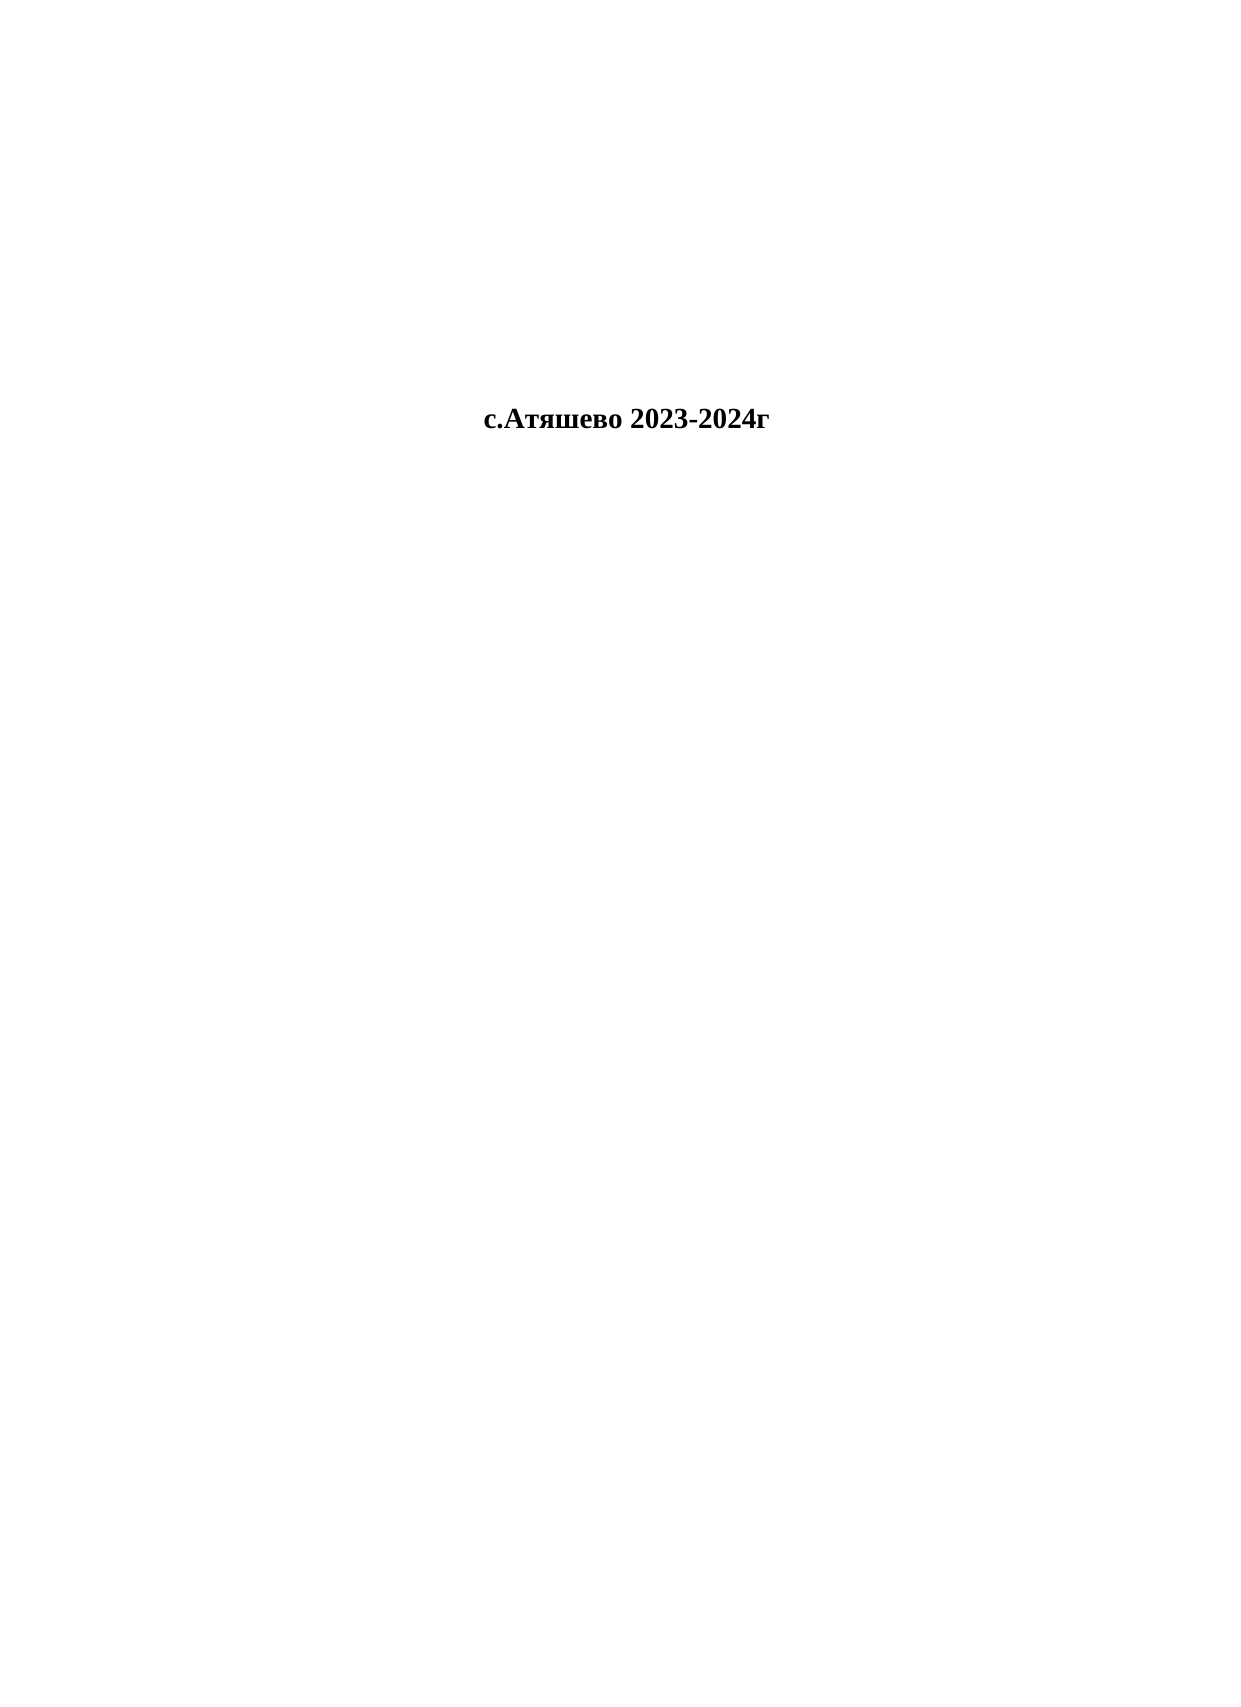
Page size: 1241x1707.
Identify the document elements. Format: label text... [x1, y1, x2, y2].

text ​с.Атяшево‌ 2023-2024г‌​ [162, 402, 1090, 435]
